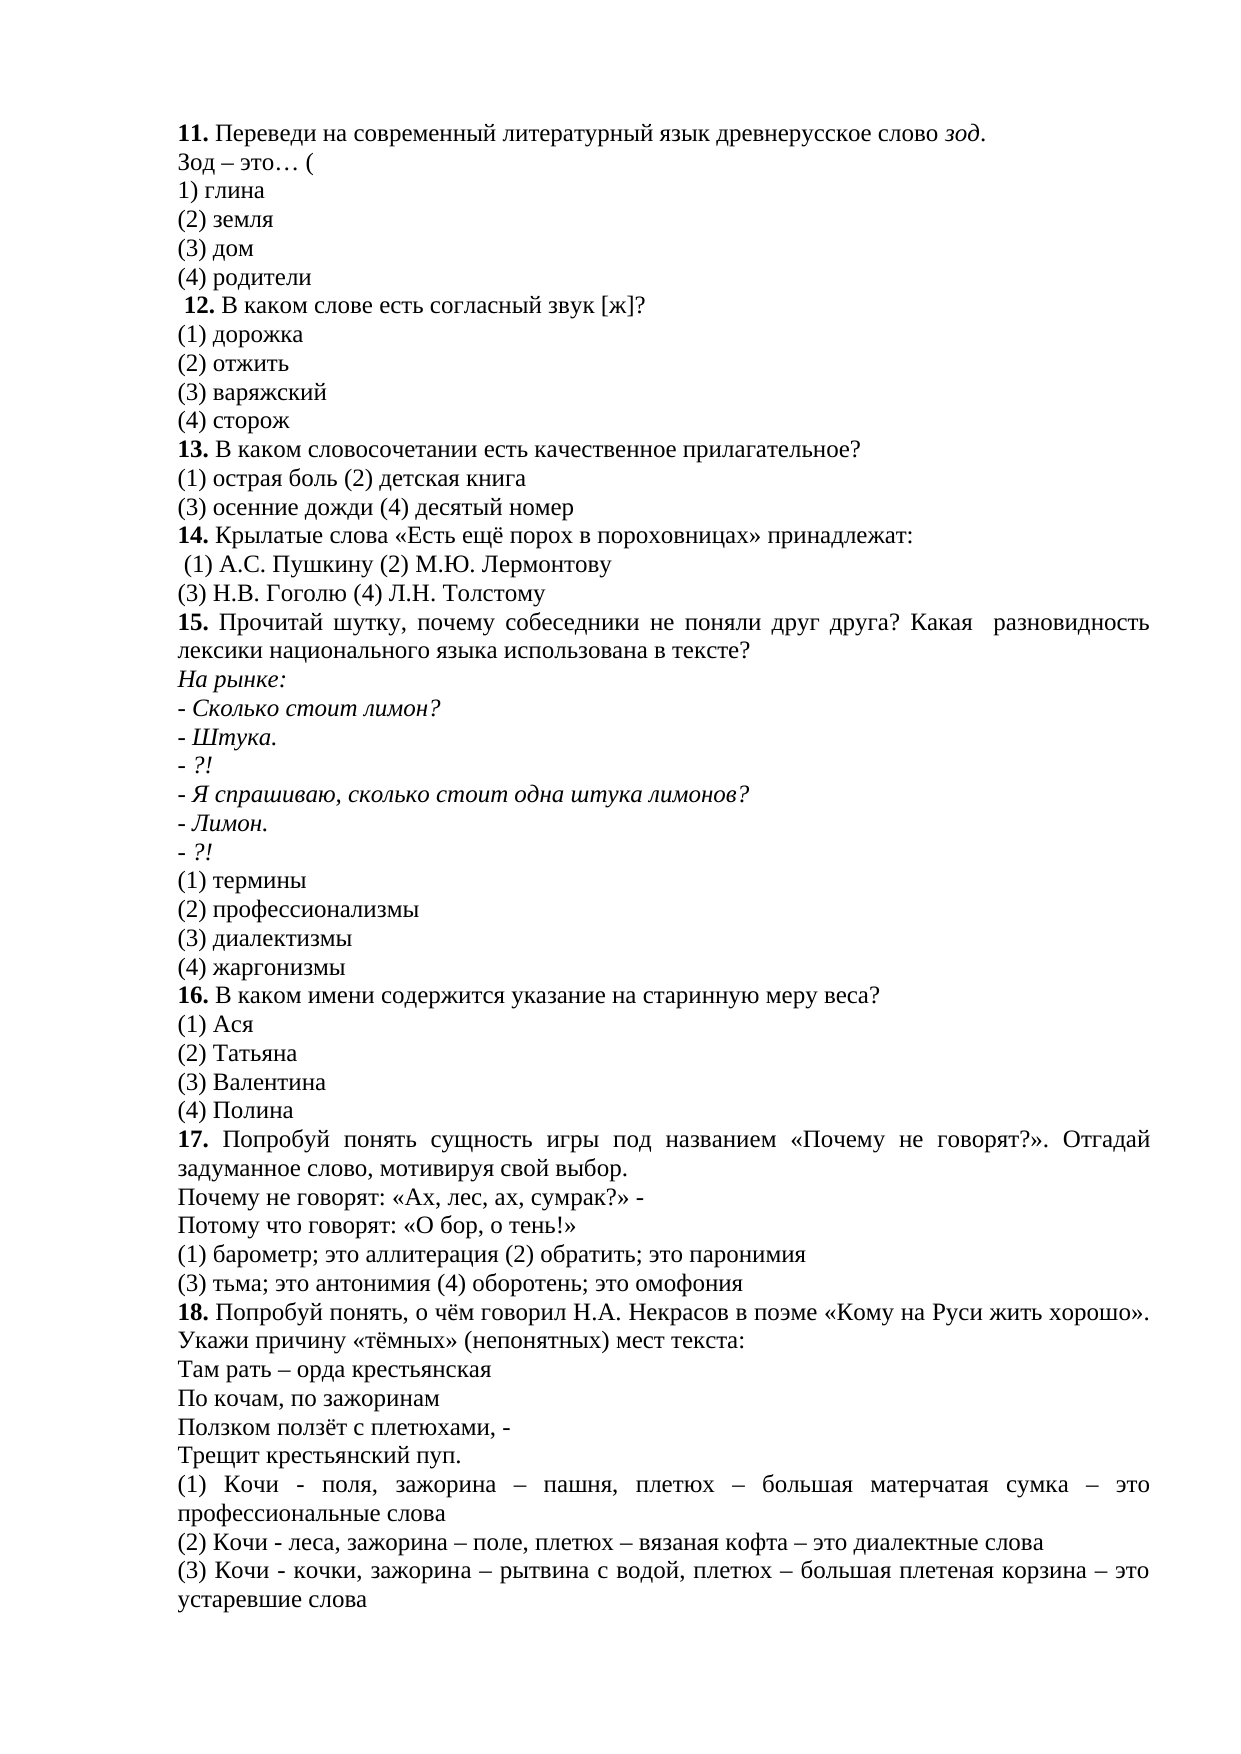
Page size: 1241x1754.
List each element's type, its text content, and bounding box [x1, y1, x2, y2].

text 11. Переведи на современный литературный язык древнерусское слово зод. [177, 118, 1152, 147]
text (3) диалектизмы [177, 923, 1152, 952]
text - Я спрашиваю, сколько стоит одна штука лимонов? [177, 779, 1152, 808]
text Там рать – орда крестьянская [177, 1354, 1152, 1383]
text (3) осенние дожди (4) десятый номер [177, 492, 1152, 521]
text (2) Татьяна [177, 1038, 1152, 1067]
text (3) тьма; это антонимия (4) оборотень; это омофония [177, 1268, 1152, 1297]
text Зод – это… ( [177, 147, 1152, 176]
text (1) дорожка [177, 319, 1152, 348]
text (3) Н.В. Гоголю (4) Л.Н. Толстому [177, 578, 1152, 607]
text Ползком ползёт с плетюхами, - [177, 1412, 1152, 1441]
text Почему не говорят: «Ах, лес, ах, сумрак?» - [177, 1182, 1152, 1211]
text (4) жаргонизмы [177, 952, 1152, 981]
text 12. В каком слове есть согласный звук [ж]? [177, 291, 1152, 319]
text - ?! [177, 751, 1152, 779]
text (2) земля [177, 204, 1152, 233]
text 13. В каком словосочетании есть качественное прилагательное? [177, 434, 1152, 463]
text (2) Кочи - леса, зажорина – поле, плетюх – вязаная кофта – это диалектные слова [177, 1527, 1152, 1556]
text 15. Прочитай шутку, почему собеседники не поняли друг друга? Какая разновидность лексики национального языка использована в тексте? [177, 607, 1152, 664]
text (4) родители [177, 262, 1152, 291]
text Потому что говорят: «О бор, о тень!» [177, 1211, 1152, 1239]
text - Сколько стоит лимон? [177, 693, 1152, 722]
text 17. Попробуй понять сущность игры под названием «Почему не говорят?». Отгадай задуманное слово, мотивируя свой выбор. [177, 1124, 1152, 1182]
text (2) профессионализмы [177, 894, 1152, 923]
text - Штука. [177, 722, 1152, 751]
text (3) Кочи - кочки, зажорина – рытвина с водой, плетюх – большая плетеная корзина – это устаревшие слова [177, 1556, 1152, 1613]
text Трещит крестьянский пуп. [177, 1441, 1152, 1469]
text - ?! [177, 837, 1152, 866]
text 14. Крылатые слова «Есть ещё порох в пороховницах» принадлежат: [177, 521, 1152, 549]
text (3) дом [177, 233, 1152, 262]
text 16. В каком имени содержится указание на старинную меру веса? [177, 981, 1152, 1009]
text (3) варяжский [177, 377, 1152, 406]
text (3) Валентина [177, 1067, 1152, 1096]
text (1) А.С. Пушкину (2) М.Ю. Лермонтову [177, 549, 1152, 578]
text (1) Ася [177, 1009, 1152, 1038]
text (1) термины [177, 866, 1152, 894]
text - Лимон. [177, 808, 1152, 837]
text 18. Попробуй понять, о чём говорил Н.А. Некрасов в поэме «Кому на Руси жить хорошо». Укажи причину «тёмных» (непонятных) мест текста: [177, 1297, 1152, 1354]
text (2) отжить [177, 348, 1152, 377]
text (4) сторож [177, 406, 1152, 434]
text (1) барометр; это аллитерация (2) обратить; это паронимия [177, 1239, 1152, 1268]
text (1) острая боль (2) детская книга [177, 463, 1152, 492]
text (1) Кочи - поля, зажорина – пашня, плетюх – большая матерчатая сумка – это профессиональные слова [177, 1469, 1152, 1527]
text 1) глина [177, 176, 1152, 204]
text По кочам, по зажоринам [177, 1383, 1152, 1412]
text (4) Полина [177, 1096, 1152, 1124]
text На рынке: [177, 664, 1152, 693]
